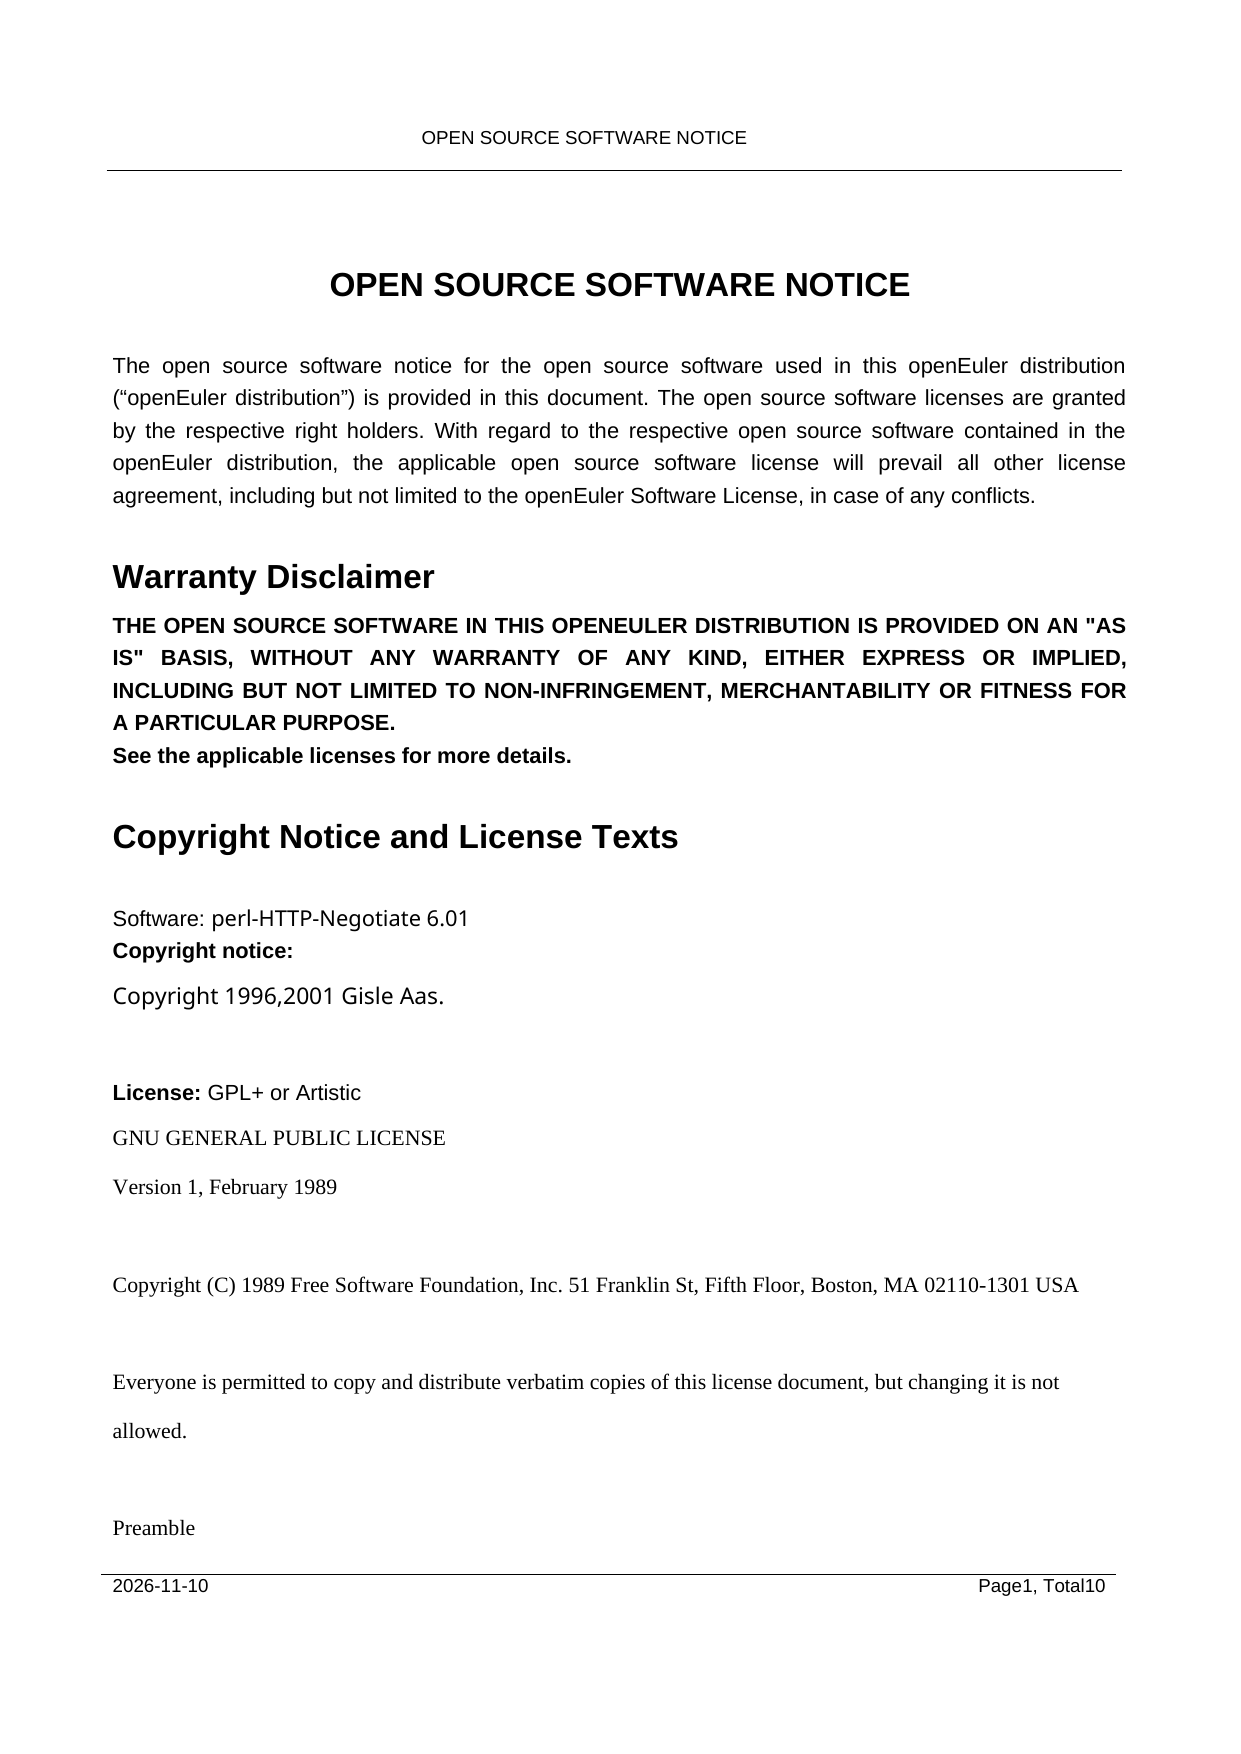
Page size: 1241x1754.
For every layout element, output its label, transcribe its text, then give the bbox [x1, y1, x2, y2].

text Software: perl-HTTP-Negotiate 6.01 [112, 901, 1128, 934]
text OPEN SOURCE SOFTWARE NOTICE [112, 251, 1128, 316]
text Copyright 1996,2001 Gisle Aas. [112, 979, 1128, 1060]
text The open source software notice for the open source software used in this openEuler distribution (“openEuler distribution”) is provided in this document. The open source software licenses are granted by the respective right holders. With regard to the respective open source software contained in the openEuler distribution, the applicable open source software license will prevail all other license agreement, including but not limited to the openEuler Software License, in case of any conflicts. [112, 349, 1128, 511]
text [112, 1122, 1128, 1544]
text THE OPEN SOURCE SOFTWARE IN THIS OPENEULER DISTRIBUTION IS PROVIDED ON AN "AS IS" BASIS, WITHOUT ANY WARRANTY OF ANY KIND, EITHER EXPRESS OR IMPLIED, INCLUDING BUT NOT LIMITED TO NON-INFRINGEMENT, MERCHANTABILITY OR FITNESS FOR A PARTICULAR PURPOSE. See the applicable licenses for more details. [112, 609, 1128, 771]
text Copyright notice: [112, 934, 1128, 966]
text Copyright Notice and License Texts [112, 804, 1128, 869]
text License: GPL+ or Artistic [112, 1077, 1128, 1109]
text Warranty Disclaimer [112, 544, 1128, 609]
